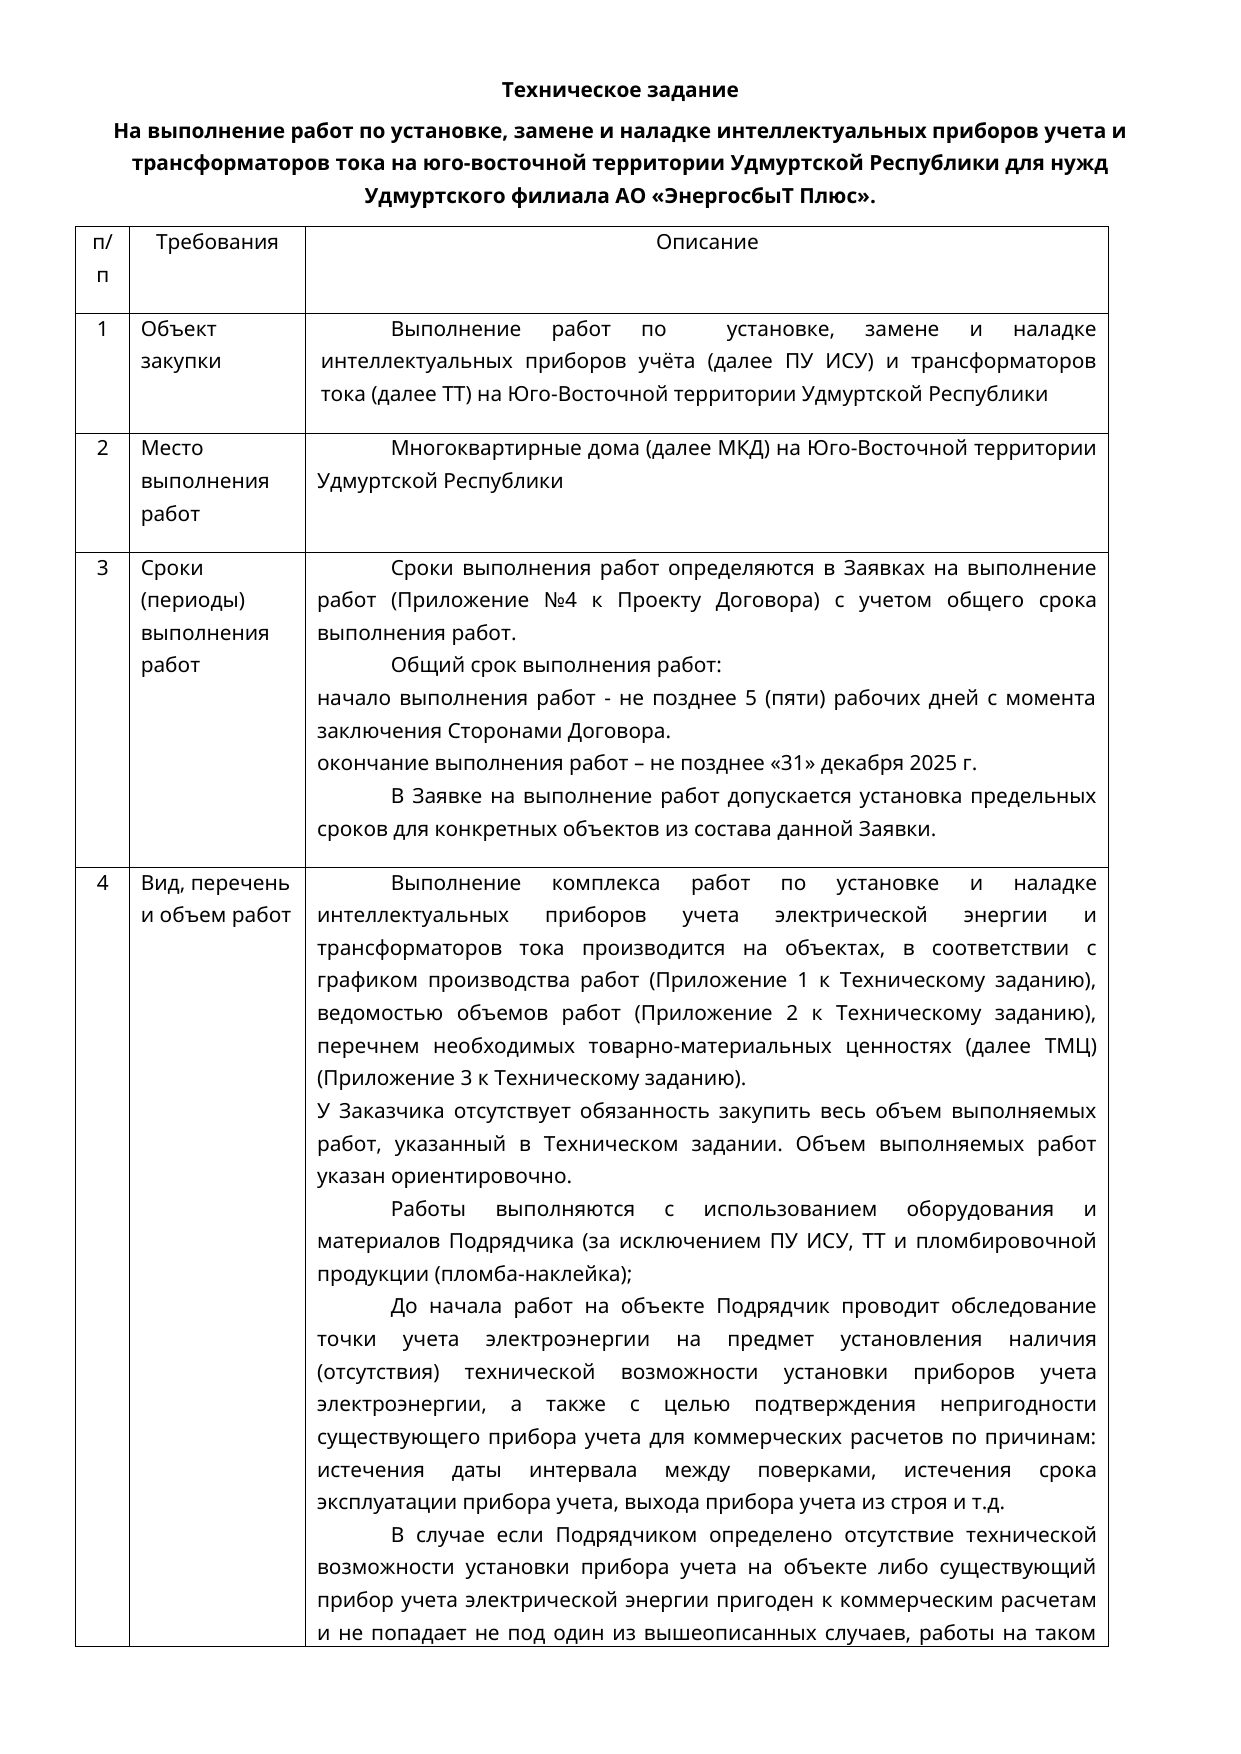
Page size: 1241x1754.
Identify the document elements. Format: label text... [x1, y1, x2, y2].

table_cell 1 [76, 314, 129, 432]
table_header п/п [76, 227, 129, 313]
table_cell 4 [76, 868, 129, 1646]
table_cell Многоквартирные дома (далее МКД) на Юго-Восточной территории Удмуртской Республики [306, 434, 1108, 552]
table_cell 3 [76, 553, 129, 867]
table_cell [306, 868, 1108, 1646]
table_header Описание [306, 227, 1108, 313]
table_header Требования [130, 227, 305, 313]
subtitle Техническое задание [75, 75, 1165, 103]
table_cell 2 [76, 434, 129, 552]
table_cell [130, 868, 305, 1646]
table_cell Выполнение работ по установке, замене и наладке интеллектуальных приборов учёта (далее ПУ ИСУ) и трансформаторов тока (далее ТТ) на Юго-Восточной территории Удмуртской Республики [306, 314, 1108, 432]
table_cell Сроки (периоды) выполнения работ [130, 553, 305, 867]
table_cell Объект закупки [130, 314, 305, 432]
text На выполнение работ по установке, замене и наладке интеллектуальных приборов учета и трансформаторов тока на юго-восточной территории Удмуртской Республики для нужд Удмуртского филиала АО «ЭнергосбыТ Плюс». [75, 116, 1165, 209]
table_cell Место выполнения работ [130, 434, 305, 552]
table_cell Сроки выполнения работ определяются в Заявках на выполнение работ (Приложение №4 к Проекту Договора) с учетом общего срока выполнения работ. Общий срок выполнения работ: начало выполнения работ - не позднее 5 (пяти) рабочих дней с момента заключения Сторонами Договора. окончание выполнения работ – не позднее «31» декабря 2025 г. В Заявке на выполнение работ допускается установка предельных сроков для конкретных объектов из состава данной Заявки. [306, 553, 1108, 867]
